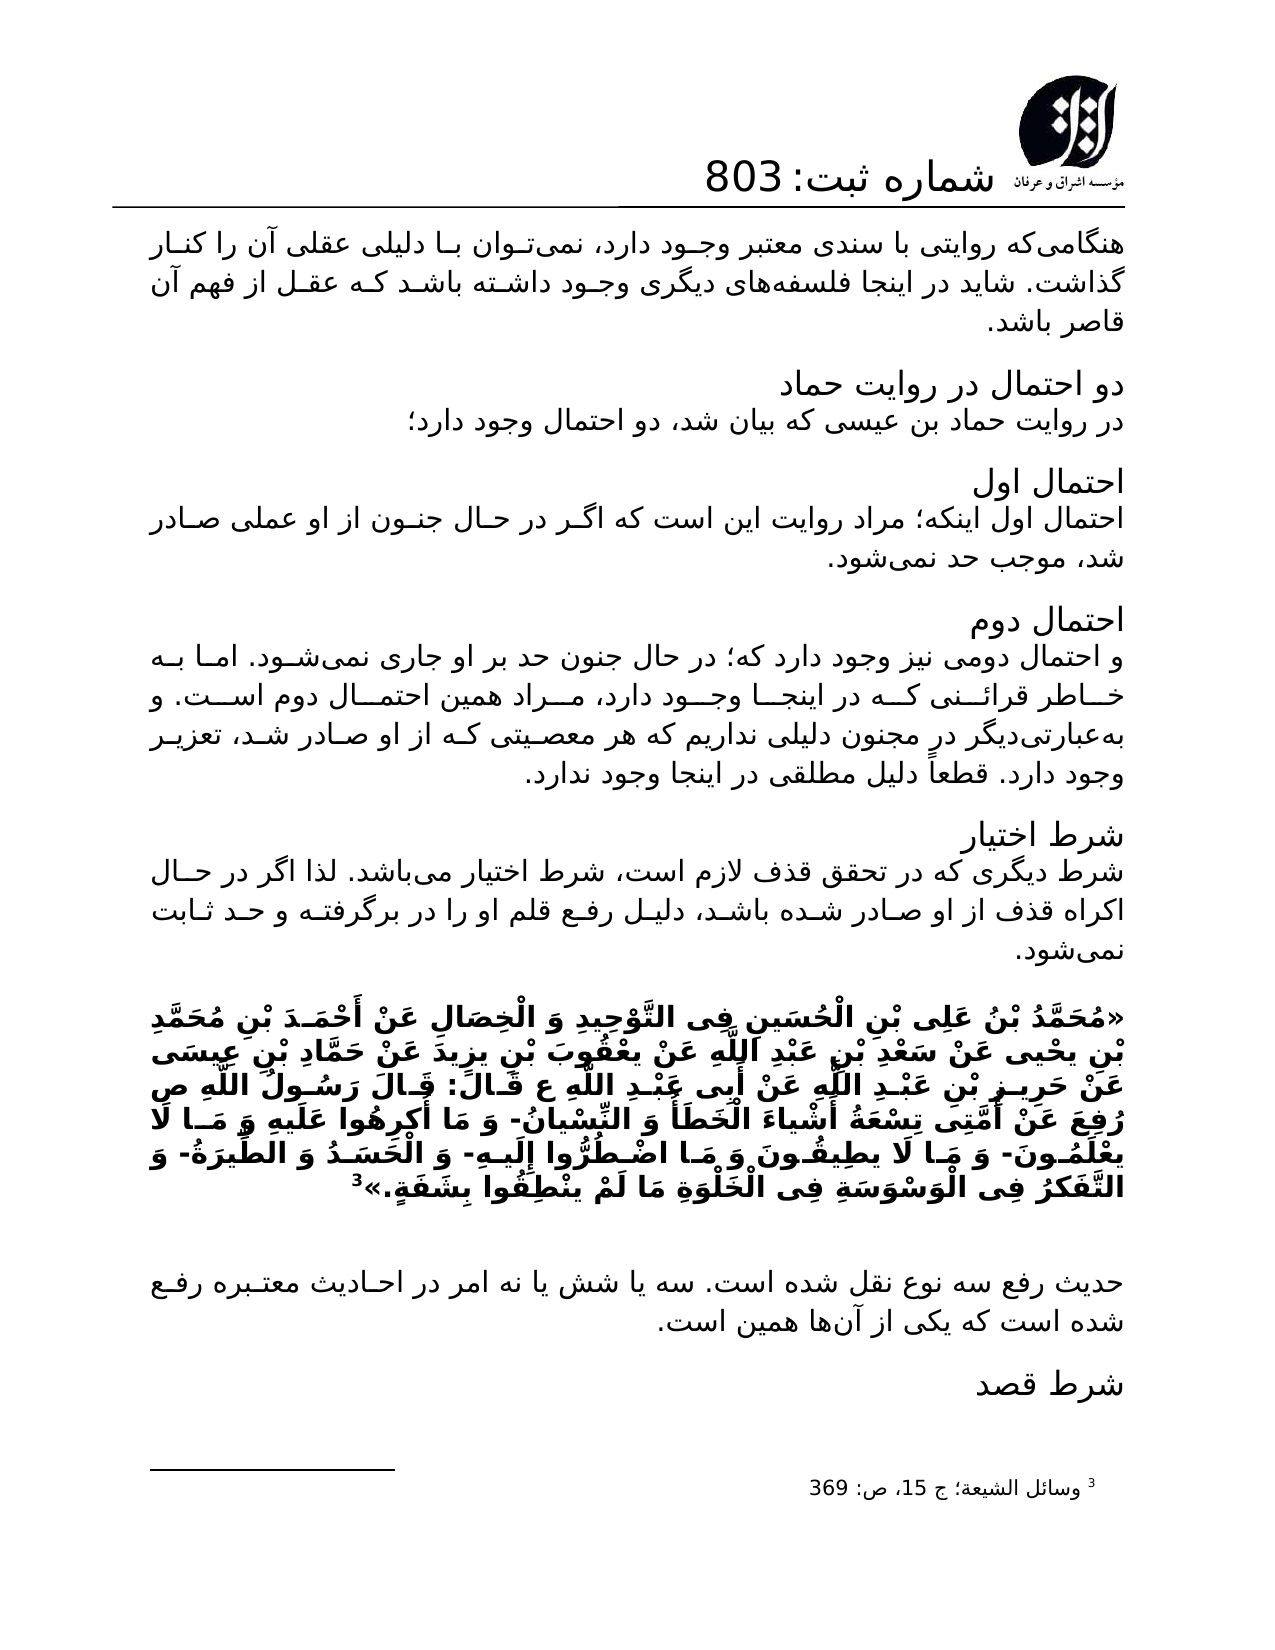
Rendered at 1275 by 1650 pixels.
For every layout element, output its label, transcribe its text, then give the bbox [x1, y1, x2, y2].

text شرط دیگری که در تحقق قذف لازم است، شرط اختیار می‌باشد. لذا اگر در حال اکراه قذف از او صادر شده باشد، دلیل رفع قلم او را در برگرفته و حد ثابت نمی‌شود. [150, 855, 1125, 967]
subtitle شرط اختیار [150, 816, 1125, 855]
subtitle شرط قصد [150, 1364, 1125, 1403]
text احتمال اول اینکه؛ مراد روایت این است که اگر در حال جنون از او عملی صادر شد، موجب حد نمی‌شود. [150, 502, 1125, 574]
text حدیث رفع سه نوع نقل شده است. سه یا شش یا نه امر در احادیث معتبره رفع شده است که یکی از آن‌ها همین است. [150, 1266, 1125, 1339]
subtitle احتمال دوم [150, 600, 1125, 639]
picture [1010, 75, 1125, 192]
text «مُحَمَّدُ بْنُ عَلِی بْنِ الْحُسَینِ فِی التَّوْحِیدِ وَ الْخِصَالِ عَنْ أَحْمَدَ بْنِ مُحَمَّدِ بْنِ یحْیی عَنْ سَعْدِ بْنِ عَبْدِ اللَّهِ عَنْ یعْقُوبَ بْنِ یزِیدَ عَنْ حَمَّادِ بْنِ عِیسَی عَنْ حَرِیزِ بْنِ عَبْدِ اللَّهِ عَنْ أَبِی عَبْدِ اللَّهِ ع قَالَ: قَالَ رَسُولُ اللَّهِ ص رُفِعَ عَنْ أُمَّتِی تِسْعَةُ أَشْیاءَ الْخَطَأُ وَ النِّسْیانُ- وَ مَا أُکرِهُوا عَلَیهِ وَ مَا لَا یعْلَمُونَ- وَ مَا لَا یطِیقُونَ وَ مَا اضْطُرُّوا إِلَیهِ- وَ الْحَسَدُ وَ الطِّیرَةُ- وَ التَّفَکرُ فِی الْوَسْوَسَةِ فِی الْخَلْوَةِ مَا لَمْ ینْطِقُوا بِشَفَةٍ.» [150, 1001, 1125, 1204]
subtitle دو احتمال در روایت حماد [150, 364, 1125, 403]
text هنگامی‌که روایتی با سندی معتبر وجود دارد، نمی‌توان با دلیلی عقلی آن را کنار گذاشت. شاید در اینجا فلسفه‌های دیگری وجود داشته باشد که عقل از فهم آن قاصر باشد. [150, 226, 1125, 338]
text در روایت حماد بن عیسی که بیان شد، دو احتمال وجود دارد؛ [150, 403, 1125, 437]
subtitle احتمال اول [150, 463, 1125, 502]
text و احتمال دومی نیز وجود دارد که؛ در حال جنون حد بر او جاری نمی‌شود. اما به خاطر قرائنی که در اینجا وجود دارد، مراد همین احتمال دوم است. و به‌عبارتی‌دیگر در مجنون دلیلی نداریم که هر معصیتی که از او صادر شد، تعزیر وجود دارد. قطعاً دلیل مطلقی در اینجا وجود ندارد. [150, 639, 1125, 790]
